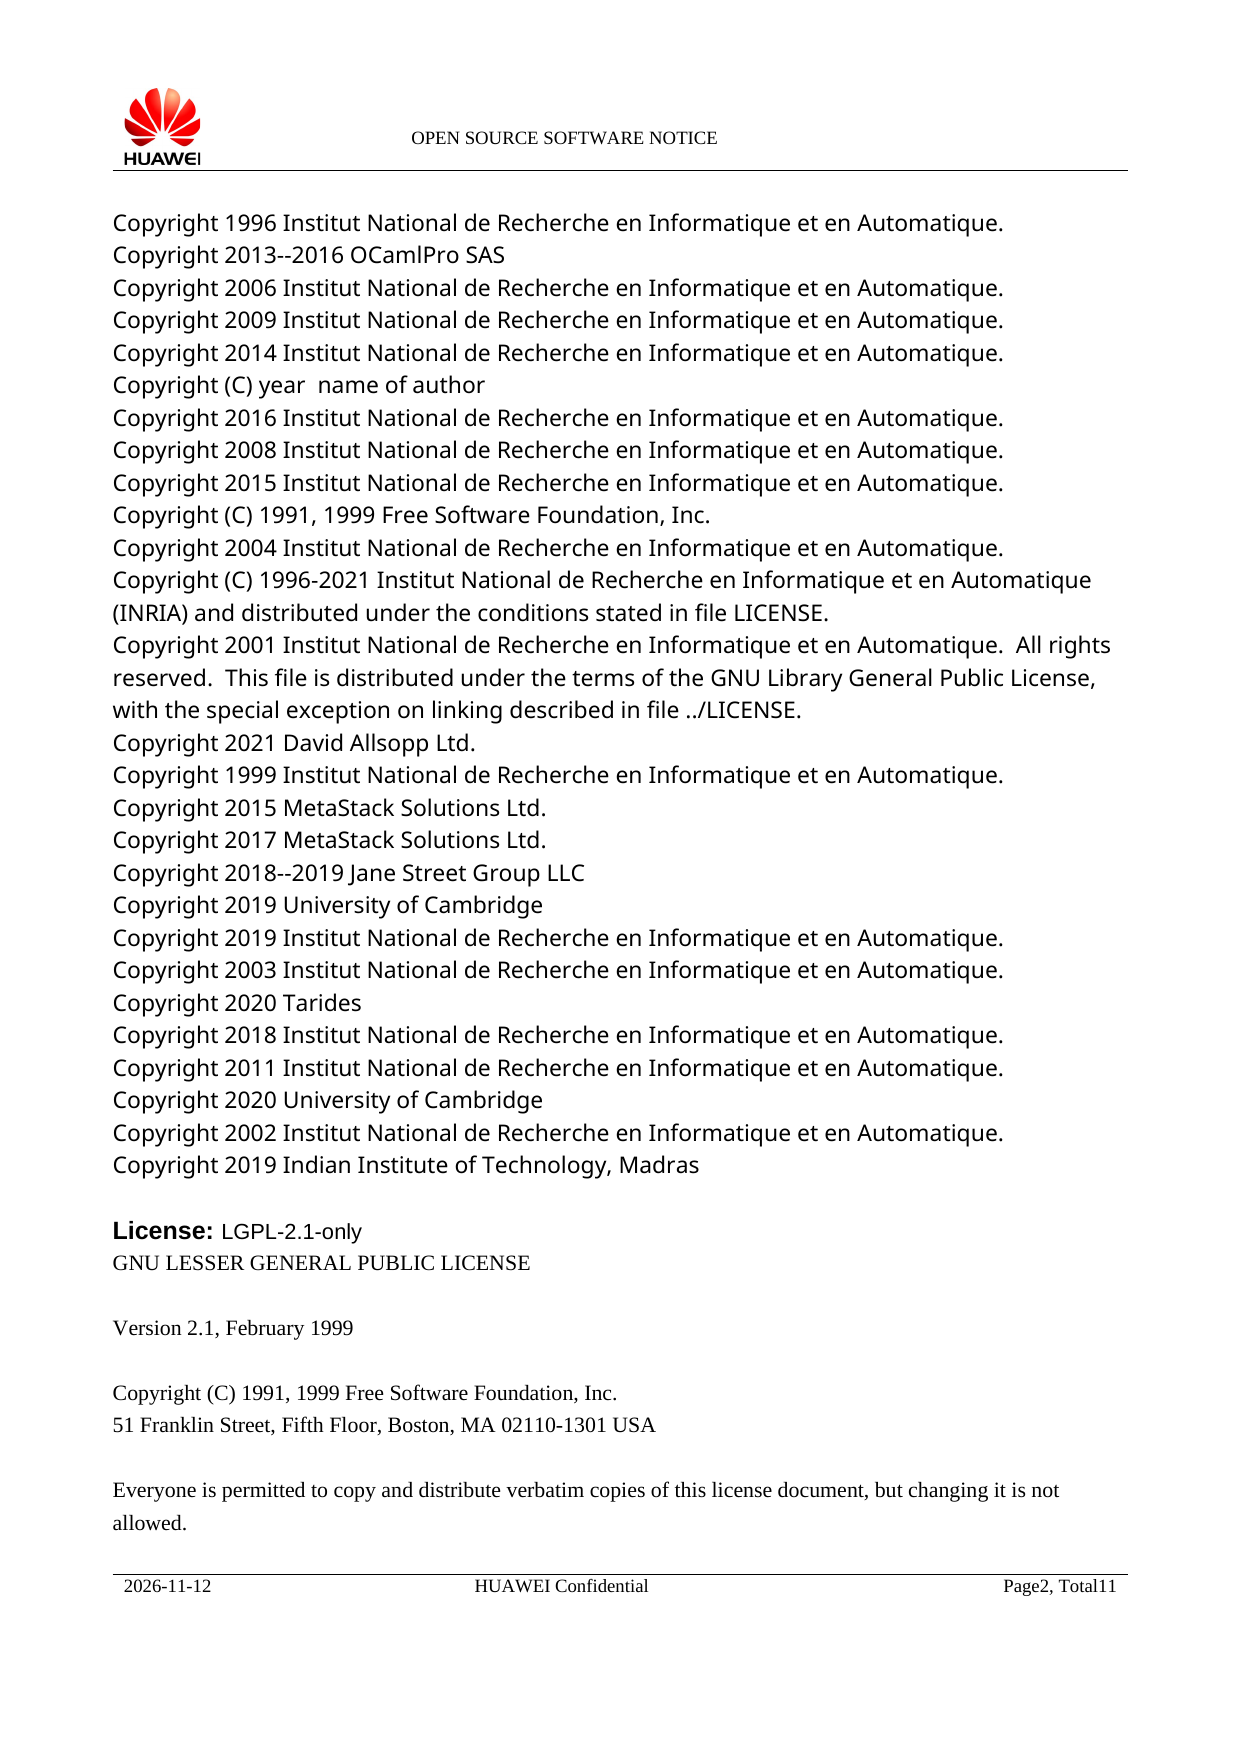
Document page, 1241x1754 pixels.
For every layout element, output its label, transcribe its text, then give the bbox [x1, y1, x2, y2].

picture [124, 88, 201, 165]
text License: LGPL-2.1-only [112, 1214, 1128, 1246]
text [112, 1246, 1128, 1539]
